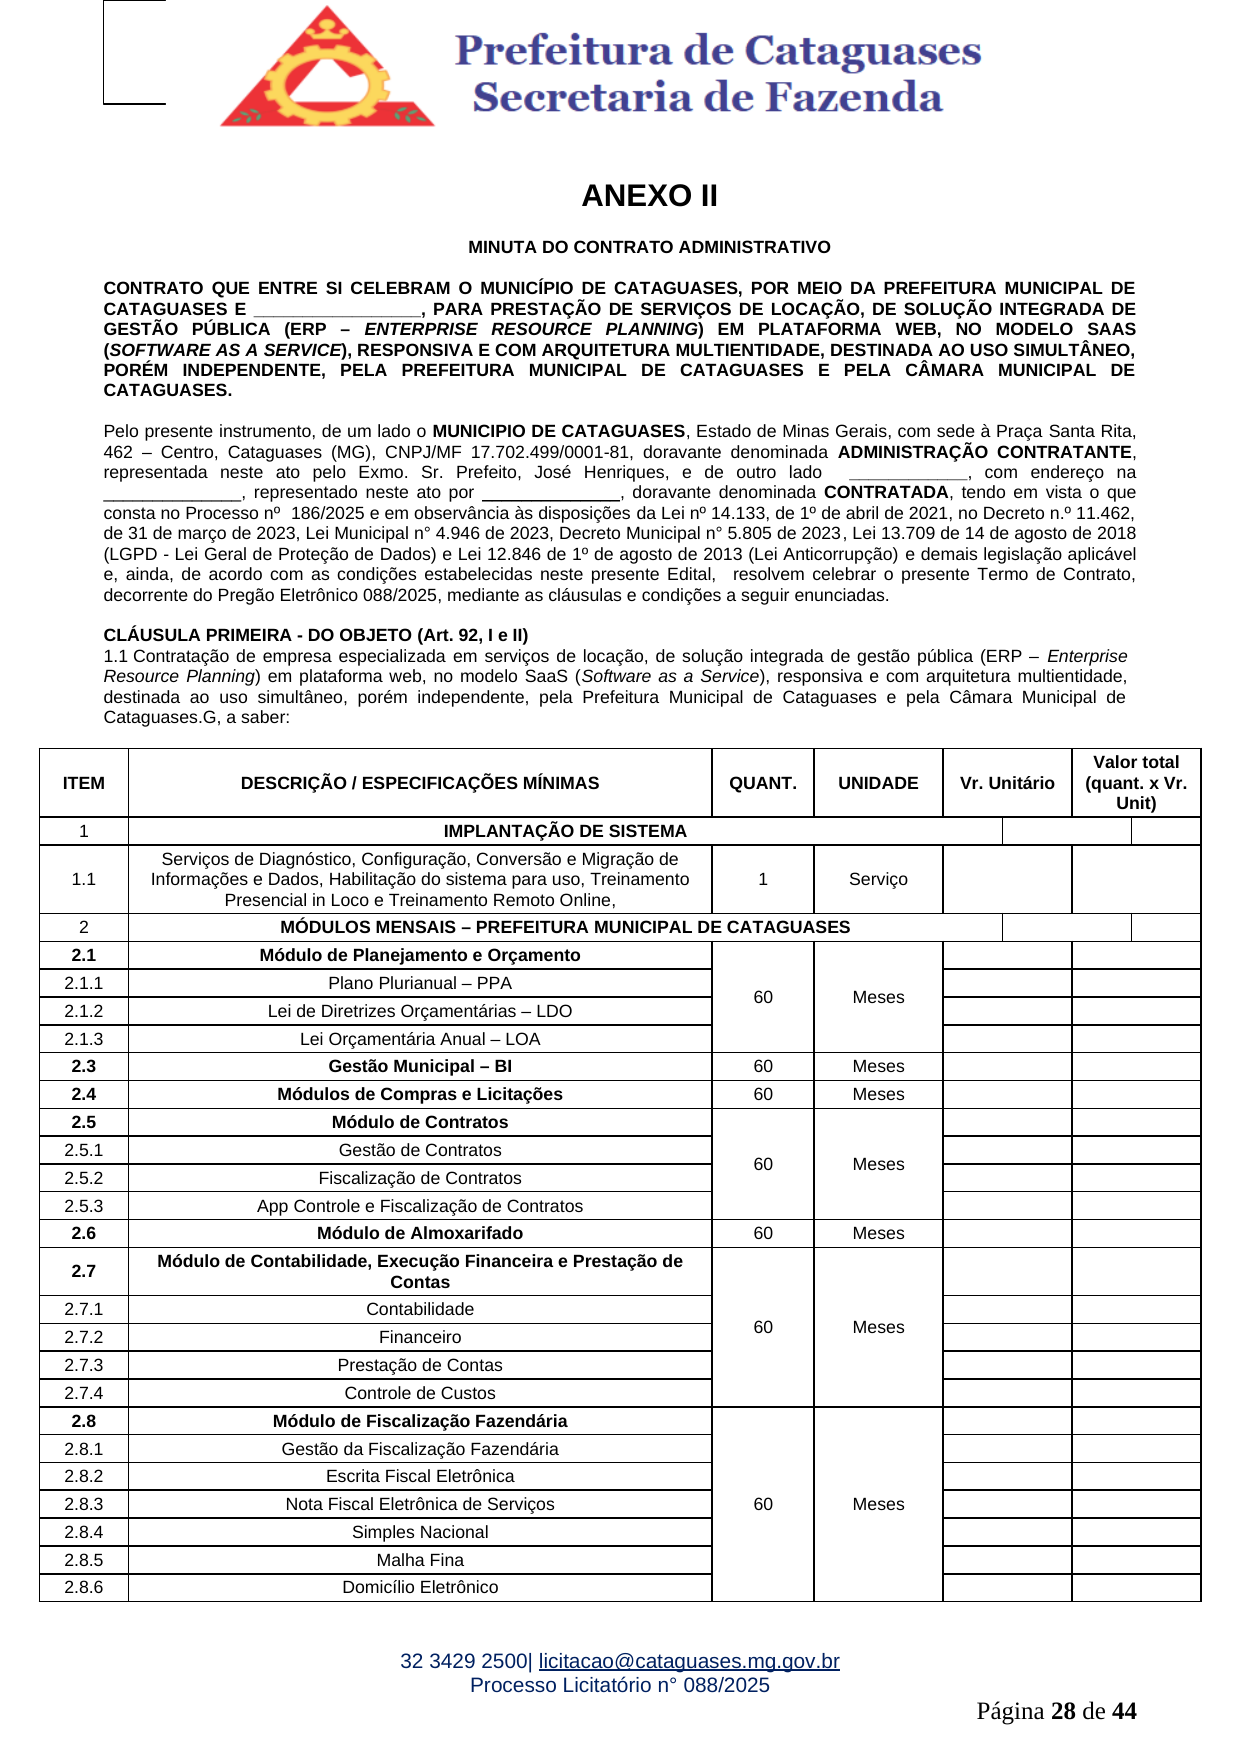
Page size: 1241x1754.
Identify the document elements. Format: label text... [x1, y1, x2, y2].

table_cell 2.1 [40, 942, 128, 968]
table_cell [1073, 1165, 1200, 1191]
table_cell IMPLANTAÇÃO DE SISTEMA [129, 818, 1002, 844]
table_cell Fiscalização de Contratos [129, 1165, 711, 1191]
table_cell [944, 1519, 1071, 1545]
table_cell 2.7 [40, 1248, 128, 1295]
table_cell Meses [815, 1109, 942, 1219]
table_cell [944, 1109, 1071, 1135]
table_cell [1073, 1575, 1200, 1601]
table_cell [1073, 1519, 1200, 1545]
table_cell 60 [713, 1248, 813, 1406]
table_cell 2.8.6 [40, 1575, 128, 1601]
table_cell Lei Orçamentária Anual – LOA [129, 1026, 711, 1052]
table_cell 60 [713, 1408, 813, 1601]
table_cell MÓDULOS MENSAIS – PREFEITURA MUNICIPAL DE CATAGUASES [129, 914, 1002, 941]
table_cell 2.5.1 [40, 1137, 128, 1163]
table_cell [1003, 914, 1131, 941]
table_cell [1073, 1081, 1200, 1107]
table_cell [944, 1296, 1071, 1322]
table_cell 2.5.3 [40, 1192, 128, 1219]
table_cell 60 [713, 1081, 813, 1107]
table_cell [1132, 914, 1200, 941]
table_cell [944, 970, 1071, 996]
table_cell 2.6 [40, 1220, 128, 1246]
table_header UNIDADE [815, 749, 942, 816]
table_cell 2.8 [40, 1408, 128, 1434]
table_cell 2.1.1 [40, 970, 128, 996]
table_cell Módulo de Contratos [129, 1109, 711, 1135]
table_cell 1 [713, 846, 813, 913]
table_cell Simples Nacional [129, 1519, 711, 1545]
table_cell 1 [40, 818, 128, 844]
table_header QUANT. [713, 749, 813, 816]
table_cell [1003, 818, 1131, 844]
table_cell Módulo de Almoxarifado [129, 1220, 711, 1246]
table_cell [944, 1324, 1071, 1350]
table_cell [944, 846, 1071, 913]
table_cell [1073, 1547, 1200, 1573]
table_cell 2.5 [40, 1109, 128, 1135]
table_cell 2.1.2 [40, 998, 128, 1024]
table_cell 2.7.3 [40, 1352, 128, 1378]
table_cell 2.7.1 [40, 1296, 128, 1322]
table_cell [944, 1248, 1071, 1295]
table_cell [944, 1463, 1071, 1489]
text CLÁUSULA PRIMEIRA - DO OBJETO (Art. 92, I e II) [103, 625, 1137, 646]
text ANEXO II [103, 177, 1137, 213]
table_cell [1073, 1463, 1200, 1489]
table_cell [944, 1352, 1071, 1378]
picture [165, 0, 1075, 148]
table_cell Contabilidade [129, 1296, 711, 1322]
table_cell Meses [815, 1081, 942, 1107]
table_cell 60 [713, 1220, 813, 1246]
table_cell Nota Fiscal Eletrônica de Serviços [129, 1491, 711, 1517]
table_cell Módulo de Fiscalização Fazendária [129, 1408, 711, 1434]
table_cell [944, 1192, 1071, 1219]
list Contratação de empresa especializada em serviços de locação, de solução integrada de gestão pública (ERP – Enterprise Resource Planning) em plataforma web, no modelo SaaS (Software as a Service), responsiva e com arquitetura multientidade, destinada ao uso simultâneo, porém independente, pela Prefeitura Municipal de Cataguases e pela Câmara Municipal de Cataguases.G, a saber: [103, 646, 1128, 727]
table_cell [1073, 1137, 1200, 1163]
table_cell [944, 1026, 1071, 1052]
table_cell Escrita Fiscal Eletrônica [129, 1463, 711, 1489]
table_cell 2.8.3 [40, 1491, 128, 1517]
table_cell [1073, 1053, 1200, 1079]
table_cell Domicílio Eletrônico [129, 1575, 711, 1601]
table_cell 60 [713, 1053, 813, 1079]
table_cell [1073, 1192, 1200, 1219]
table_cell Módulo de Planejamento e Orçamento [129, 942, 711, 968]
table_cell [1073, 970, 1200, 996]
table_cell [944, 942, 1071, 968]
table_cell [1073, 1324, 1200, 1350]
table_header ITEM [40, 749, 128, 816]
table_cell Meses [815, 1408, 942, 1601]
table_header DESCRIÇÃO / ESPECIFICAÇÕES MÍNIMAS [129, 749, 711, 816]
table_cell Módulos de Compras e Licitações [129, 1081, 711, 1107]
table_cell [1132, 818, 1200, 844]
text CONTRATO QUE ENTRE SI CELEBRAM O MUNICÍPIO DE CATAGUASES, POR MEIO DA PREFEITURA MUNICIPAL DE CATAGUASES E _________________, PARA PRESTAÇÃO DE SERVIÇOS DE LOCAÇÃO, DE SOLUÇÃO INTEGRADA DE GESTÃO PÚBLICA (ERP – ENTERPRISE RESOURCE PLANNING) EM PLATAFORMA WEB, NO MODELO SAAS (SOFTWARE AS A SERVICE), RESPONSIVA E COM ARQUITETURA MULTIENTIDADE, DESTINADA AO USO SIMULTÂNEO, PORÉM INDEPENDENTE, PELA PREFEITURA MUNICIPAL DE CATAGUASES E PELA CÂMARA MUNICIPAL DE CATAGUASES. [103, 278, 1137, 401]
table_cell [1073, 1248, 1200, 1295]
table_cell Meses [815, 1053, 942, 1079]
table_cell Serviço [815, 846, 942, 913]
table_cell [1073, 1435, 1200, 1462]
table_cell [944, 1053, 1071, 1079]
table_cell 60 [713, 942, 813, 1052]
table_cell Malha Fina [129, 1547, 711, 1573]
table_cell Financeiro [129, 1324, 711, 1350]
table_cell [944, 1408, 1071, 1434]
table_cell 2.7.4 [40, 1380, 128, 1406]
table_cell [1073, 1352, 1200, 1378]
table_cell Controle de Custos [129, 1380, 711, 1406]
table_cell [1073, 1220, 1200, 1246]
table_cell Gestão de Contratos [129, 1137, 711, 1163]
table_cell [1073, 1026, 1200, 1052]
table_cell [1073, 1109, 1200, 1135]
table_cell Lei de Diretrizes Orçamentárias – LDO [129, 998, 711, 1024]
table_cell [1073, 1380, 1200, 1406]
table_cell [944, 998, 1071, 1024]
table_cell 2.3 [40, 1053, 128, 1079]
table_cell Meses [815, 942, 942, 1052]
table_cell Meses [815, 1248, 942, 1406]
table_cell [944, 1491, 1071, 1517]
table_cell [1073, 1491, 1200, 1517]
table_header Valor total (quant. x Vr. Unit) [1073, 749, 1200, 816]
table_cell 2.8.2 [40, 1463, 128, 1489]
table_cell 2.8.1 [40, 1435, 128, 1462]
table_cell 2.5.2 [40, 1165, 128, 1191]
text Pelo presente instrumento, de um lado o MUNICIPIO DE CATAGUASES, Estado de Minas Gerais, com sede à Praça Santa Rita, 462 – Centro, Cataguases (MG), CNPJ/MF 17.702.499/0001-81, doravante denominada ADMINISTRAÇÃO CONTRATANTE, representada neste ato pelo Exmo. Sr. Prefeito, José Henriques, e de outro lado ____________, com endereço na ______________, representado neste ato por ______________, doravante denominada CONTRATADA, tendo em vista o que consta no Processo nº 186/2025 e em observância às disposições da Lei nº 14.133, de 1º de abril de 2021, no Decreto n.º 11.462, de 31 de março de 2023, Lei Municipal n° 4.946 de 2023, Decreto Municipal n° 5.805 de 2023, Lei 13.709 de 14 de agosto de 2018 (LGPD - Lei Geral de Proteção de Dados) e Lei 12.846 de 1º de agosto de 2013 (Lei Anticorrupção) e demais legislação aplicável e, ainda, de acordo com as condições estabelecidas neste presente Edital, resolvem celebrar o presente Termo de Contrato, decorrente do Pregão Eletrônico 088/2025, mediante as cláusulas e condições a seguir enunciadas. [103, 421, 1137, 605]
table_cell [1073, 1408, 1200, 1434]
table_cell Serviços de Diagnóstico, Configuração, Conversão e Migração de Informações e Dados, Habilitação do sistema para uso, Treinamento Presencial in Loco e Treinamento Remoto Online, [129, 846, 711, 913]
table_cell Meses [815, 1220, 942, 1246]
table_cell Plano Plurianual – PPA [129, 970, 711, 996]
table_cell [944, 1435, 1071, 1462]
table_cell [1073, 1296, 1200, 1322]
table_cell App Controle e Fiscalização de Contratos [129, 1192, 711, 1219]
table_header Vr. Unitário [944, 749, 1071, 816]
table_cell Prestação de Contas [129, 1352, 711, 1378]
table_cell Módulo de Contabilidade, Execução Financeira e Prestação de Contas [129, 1248, 711, 1295]
table_cell Gestão da Fiscalização Fazendária [129, 1435, 711, 1462]
table_cell [1073, 942, 1200, 968]
table_cell [944, 1575, 1071, 1601]
table_cell [944, 1137, 1071, 1163]
table_cell 2.8.5 [40, 1547, 128, 1573]
text MINUTA DO CONTRATO ADMINISTRATIVO [103, 237, 1137, 258]
table_cell 2.8.4 [40, 1519, 128, 1545]
table_cell 60 [713, 1109, 813, 1219]
table_cell 2.4 [40, 1081, 128, 1107]
table_cell 2 [40, 914, 128, 941]
table_cell [944, 1220, 1071, 1246]
table_cell Gestão Municipal – BI [129, 1053, 711, 1079]
table_cell 2.1.3 [40, 1026, 128, 1052]
table_cell 2.7.2 [40, 1324, 128, 1350]
table_cell [944, 1547, 1071, 1573]
table_cell [944, 1081, 1071, 1107]
table_cell [944, 1165, 1071, 1191]
table_cell [944, 1380, 1071, 1406]
table_cell [1073, 998, 1200, 1024]
table_cell 1.1 [40, 846, 128, 913]
table_cell [1073, 846, 1200, 913]
